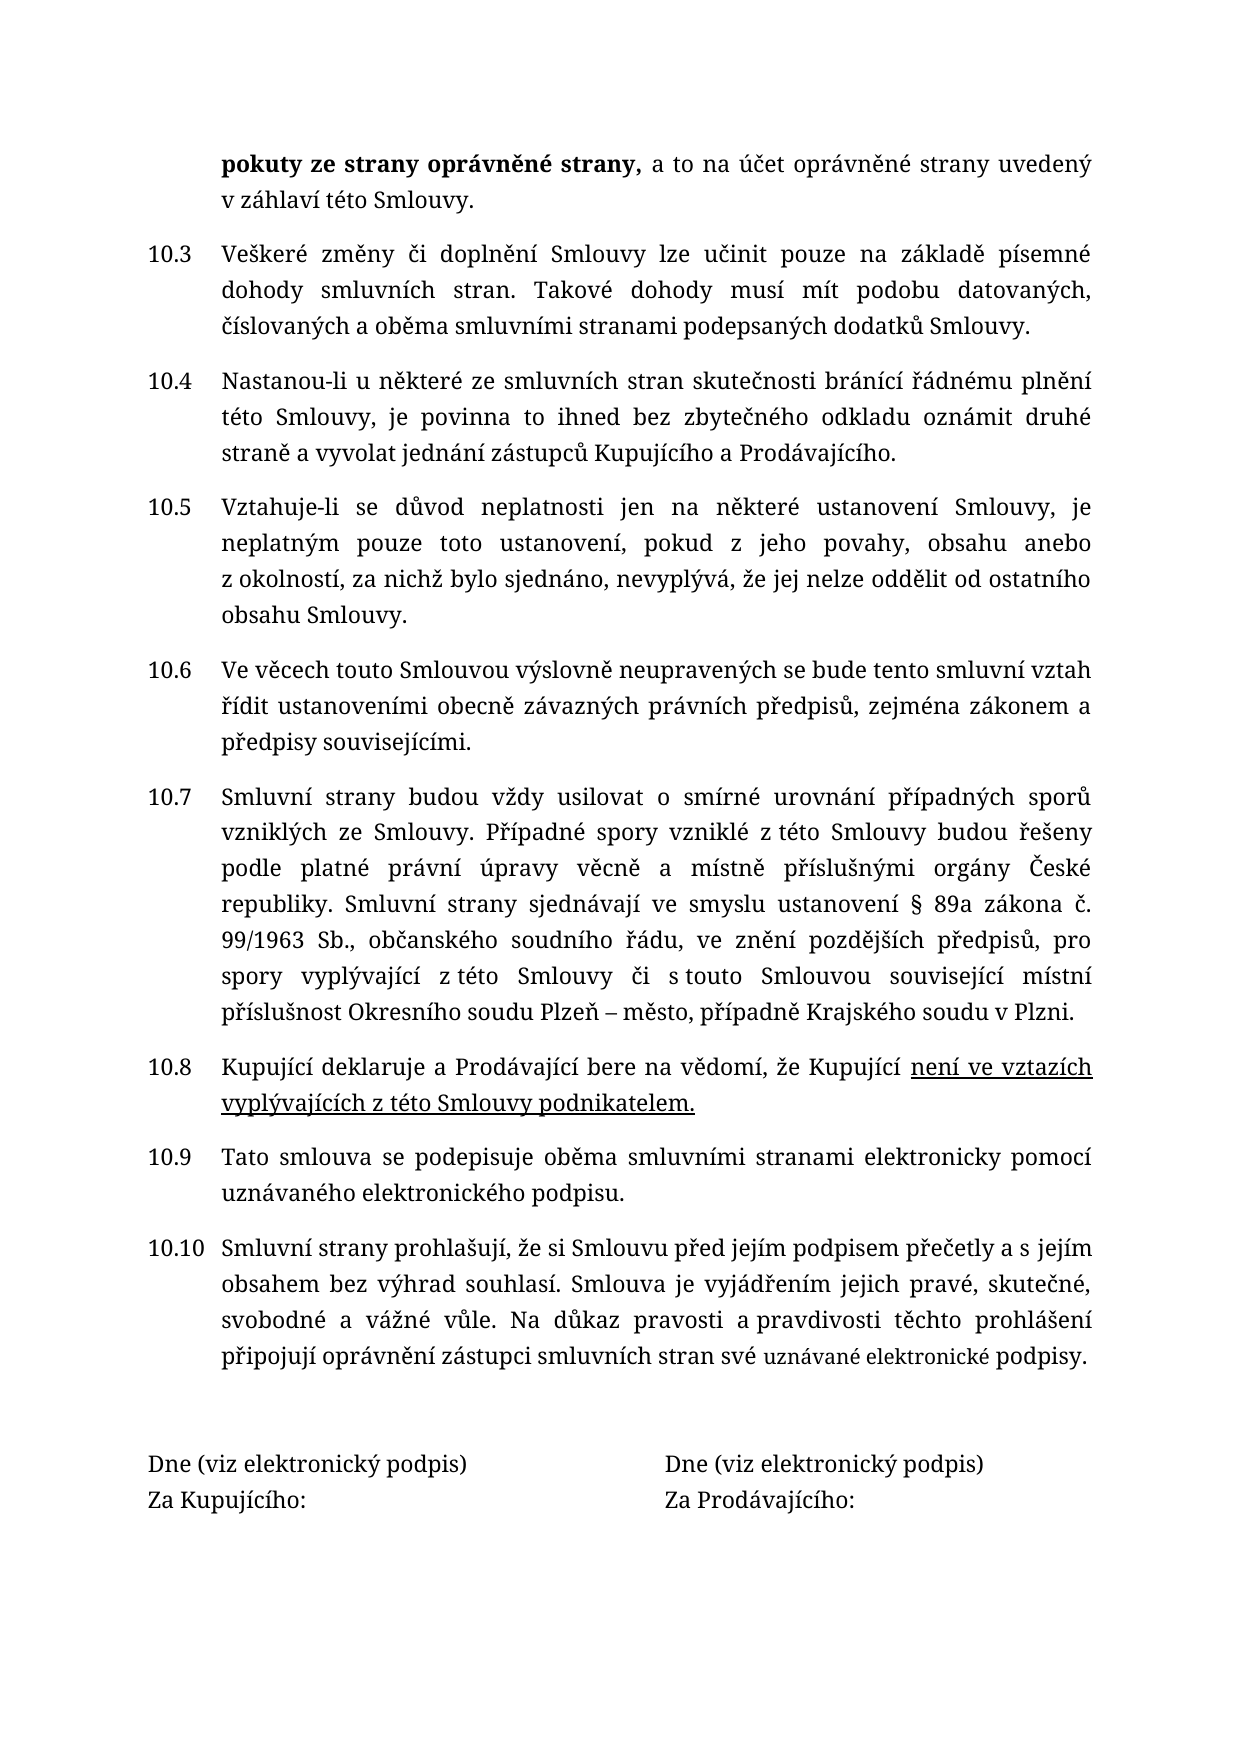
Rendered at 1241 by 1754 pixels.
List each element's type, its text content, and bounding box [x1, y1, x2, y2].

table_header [136, 1448, 576, 1591]
text 10.3 Veškeré změny či doplnění Smlouvy lze učinit pouze na základě písemné dohody smluvních stran. Takové dohody musí mít podobu datovaných, číslovaných a oběma smluvními stranami podepsaných dodatků Smlouvy. [148, 238, 1093, 341]
text 10.7 Smluvní strany budou vždy usilovat o smírné urovnání případných sporů vzniklých ze Smlouvy. Případné spory vzniklé z této Smlouvy budou řešeny podle platné právní úpravy věcně a místně příslušnými orgány České republiky. Smluvní strany sjednávají ve smyslu ustanovení § 89a zákona č. 99/1963 Sb., občanského soudního řádu, ve znění pozdějších předpisů, pro spory vyplývající z této Smlouvy či s touto Smlouvou související místní příslušnost Okresního soudu Plzeň – město, případně Krajského soudu v Plzni. [148, 780, 1093, 1027]
text 10.4 Nastanou-li u některé ze smluvních stran skutečnosti bránící řádnému plnění této Smlouvy, je povinna to ihned bez zbytečného odkladu oznámit druhé straně a vyvolat jednání zástupců Kupujícího a Prodávajícího. [148, 365, 1093, 468]
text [148, 148, 1093, 215]
text 10.8 Kupující deklaruje a Prodávající bere na vědomí, že Kupující není ve vztazích vyplývajících z této Smlouvy podnikatelem. [148, 1051, 1093, 1118]
text 10.10 Smluvní strany prohlašují, že si Smlouvu před jejím podpisem přečetly a s jejím obsahem bez výhrad souhlasí. Smlouva je vyjádřením jejich pravé, skutečné, svobodné a vážné vůle. Na důkaz pravosti a pravdivosti těchto prohlášení připojují oprávnění zástupci smluvních stran své uznávané elektronické podpisy. [148, 1232, 1093, 1371]
text 10.9 Tato smlouva se podepisuje oběma smluvními stranami elektronicky pomocí uznávaného elektronického podpisu. [148, 1141, 1093, 1208]
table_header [576, 1448, 1048, 1591]
text 10.5 Vztahuje-li se důvod neplatnosti jen na některé ustanovení Smlouvy, je neplatným pouze toto ustanovení, pokud z jeho povahy, obsahu anebo z okolností, za nichž bylo sjednáno, nevyplývá, že jej nelze oddělit od ostatního obsahu Smlouvy. [148, 491, 1093, 630]
text 10.6 Ve věcech touto Smlouvou výslovně neupravených se bude tento smluvní vztah řídit ustanoveními obecně závazných právních předpisů, zejména zákonem a předpisy souvisejícími. [148, 654, 1093, 757]
